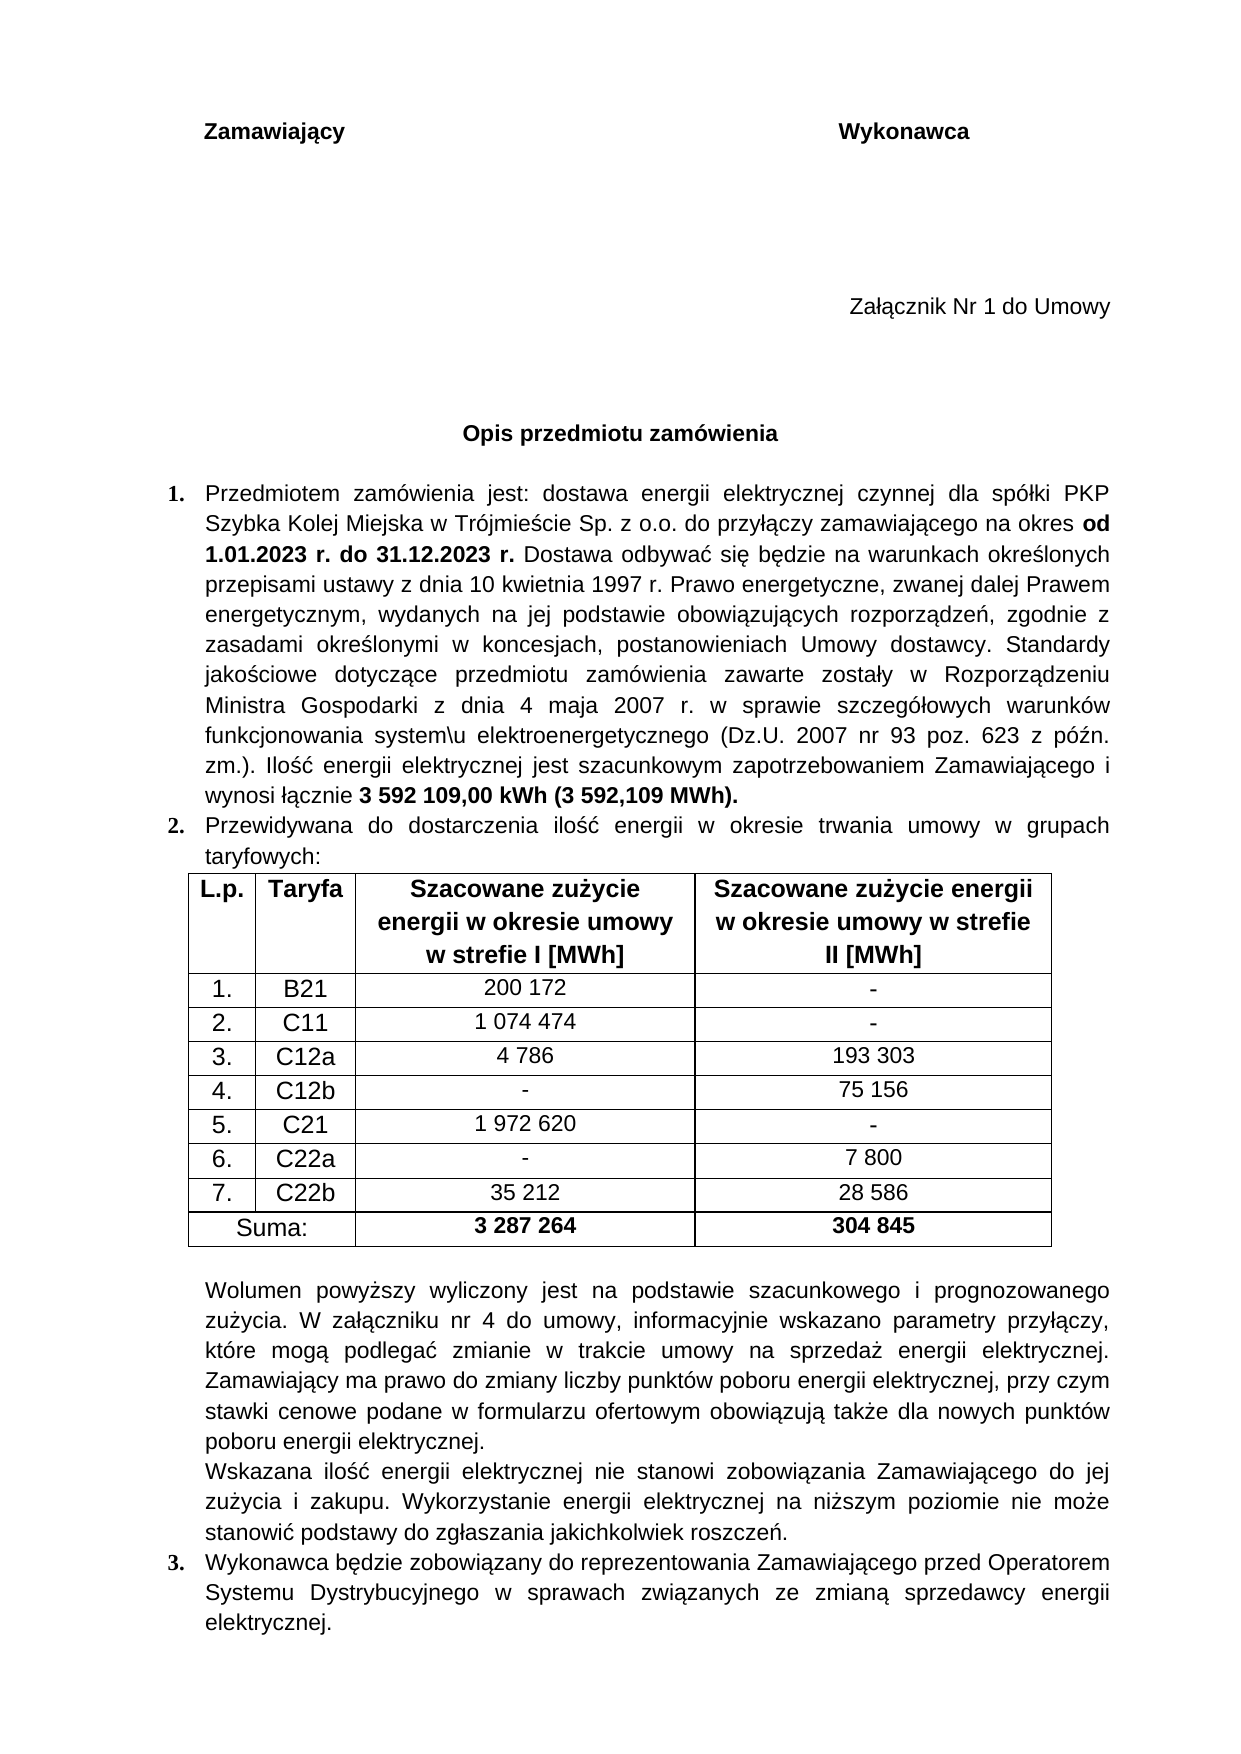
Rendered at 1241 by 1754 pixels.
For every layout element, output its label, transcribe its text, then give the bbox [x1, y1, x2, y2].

table_header L.p. [189, 874, 255, 973]
table_header Szacowane zużycie energii w okresie umowy w strefie I [MWh] [356, 874, 694, 973]
text Opis przedmiotu zamówienia [130, 419, 1110, 446]
text Wolumen powyższy wyliczony jest na podstawie szacunkowego i prognozowanego zużycia. W załączniku nr 4 do umowy, informacyjnie wskazano parametry przyłączy, które mogą podlegać zmianie w trakcie umowy na sprzedaż energii elektrycznej. Zamawiający ma prawo do zmiany liczby punktów poboru energii elektrycznej, przy czym stawki cenowe podane w formularzu ofertowym obowiązują także dla nowych punktów poboru energii elektrycznej. [205, 1277, 1110, 1454]
table_cell 6. [189, 1144, 255, 1177]
text Załącznik Nr 1 do Umowy [130, 293, 1110, 320]
table_cell 35 212 [356, 1179, 694, 1211]
table_cell 3 287 264 [356, 1213, 694, 1246]
list Wykonawca będzie zobowiązany do reprezentowania Zamawiającego przed Operatorem Systemu Dystrybucyjnego w sprawach związanych ze zmianą sprzedawcy energii elektrycznej. [167, 1549, 1110, 1636]
table_cell C22b [256, 1179, 355, 1211]
table_cell 7 800 [696, 1144, 1051, 1177]
table_cell 200 172 [356, 974, 694, 1007]
table_cell Suma: [189, 1213, 355, 1246]
table_cell - [696, 1110, 1051, 1143]
table_cell 75 156 [696, 1076, 1051, 1109]
table_cell 28 586 [696, 1179, 1051, 1211]
table_cell 1 074 474 [356, 1008, 694, 1041]
table_cell 304 845 [696, 1213, 1051, 1246]
table_cell 4 786 [356, 1042, 694, 1075]
table_cell C12a [256, 1042, 355, 1075]
table_cell - [356, 1144, 694, 1177]
table_header Taryfa [256, 874, 355, 973]
list Przewidywana do dostarczenia ilość energii w okresie trwania umowy w grupach taryfowych: [167, 812, 1110, 869]
table_cell C21 [256, 1110, 355, 1143]
table_cell - [696, 974, 1051, 1007]
table_cell C22a [256, 1144, 355, 1177]
table_cell - [356, 1076, 694, 1109]
text Wskazana ilość energii elektrycznej nie stanowi zobowiązania Zamawiającego do jej zużycia i zakupu. Wykorzystanie energii elektrycznej na niższym poziomie nie może stanowić podstawy do zgłaszania jakichkolwiek roszczeń. [205, 1458, 1110, 1545]
table_cell - [696, 1008, 1051, 1041]
table_cell 4. [189, 1076, 255, 1109]
table_cell 1. [189, 974, 255, 1007]
table_cell B21 [256, 974, 355, 1007]
text Zamawiający Wykonawca [130, 118, 1110, 144]
table_cell 1 972 620 [356, 1110, 694, 1143]
table_cell 7. [189, 1179, 255, 1211]
table_cell C11 [256, 1008, 355, 1041]
list Przedmiotem zamówienia jest: dostawa energii elektrycznej czynnej dla spółki PKP Szybka Kolej Miejska w Trójmieście Sp. z o.o. do przyłączy zamawiającego na okres od 1.01.2023 r. do 31.12.2023 r. Dostawa odbywać się będzie na warunkach określonych przepisami ustawy z dnia 10 kwietnia 1997 r. Prawo energetyczne, zwanej dalej Prawem energetycznym, wydanych na jej podstawie obowiązujących rozporządzeń, zgodnie z zasadami określonymi w koncesjach, postanowieniach Umowy dostawcy. Standardy jakościowe dotyczące przedmiotu zamówienia zawarte zostały w Rozporządzeniu Ministra Gospodarki z dnia 4 maja 2007 r. w sprawie szczegółowych warunków funkcjonowania system\u elektroenergetycznego (Dz.U. 2007 nr 93 poz. 623 z późn. zm.). Ilość energii elektrycznej jest szacunkowym zapotrzebowaniem Zamawiającego i wynosi łącznie 3 592 109,00 kWh (3 592,109 MWh). [167, 480, 1110, 808]
table_cell 5. [189, 1110, 255, 1143]
table_cell 2. [189, 1008, 255, 1041]
table_header Szacowane zużycie energii w okresie umowy w strefie II [MWh] [696, 874, 1051, 973]
table_cell 193 303 [696, 1042, 1051, 1075]
table_cell 3. [189, 1042, 255, 1075]
table_cell C12b [256, 1076, 355, 1109]
